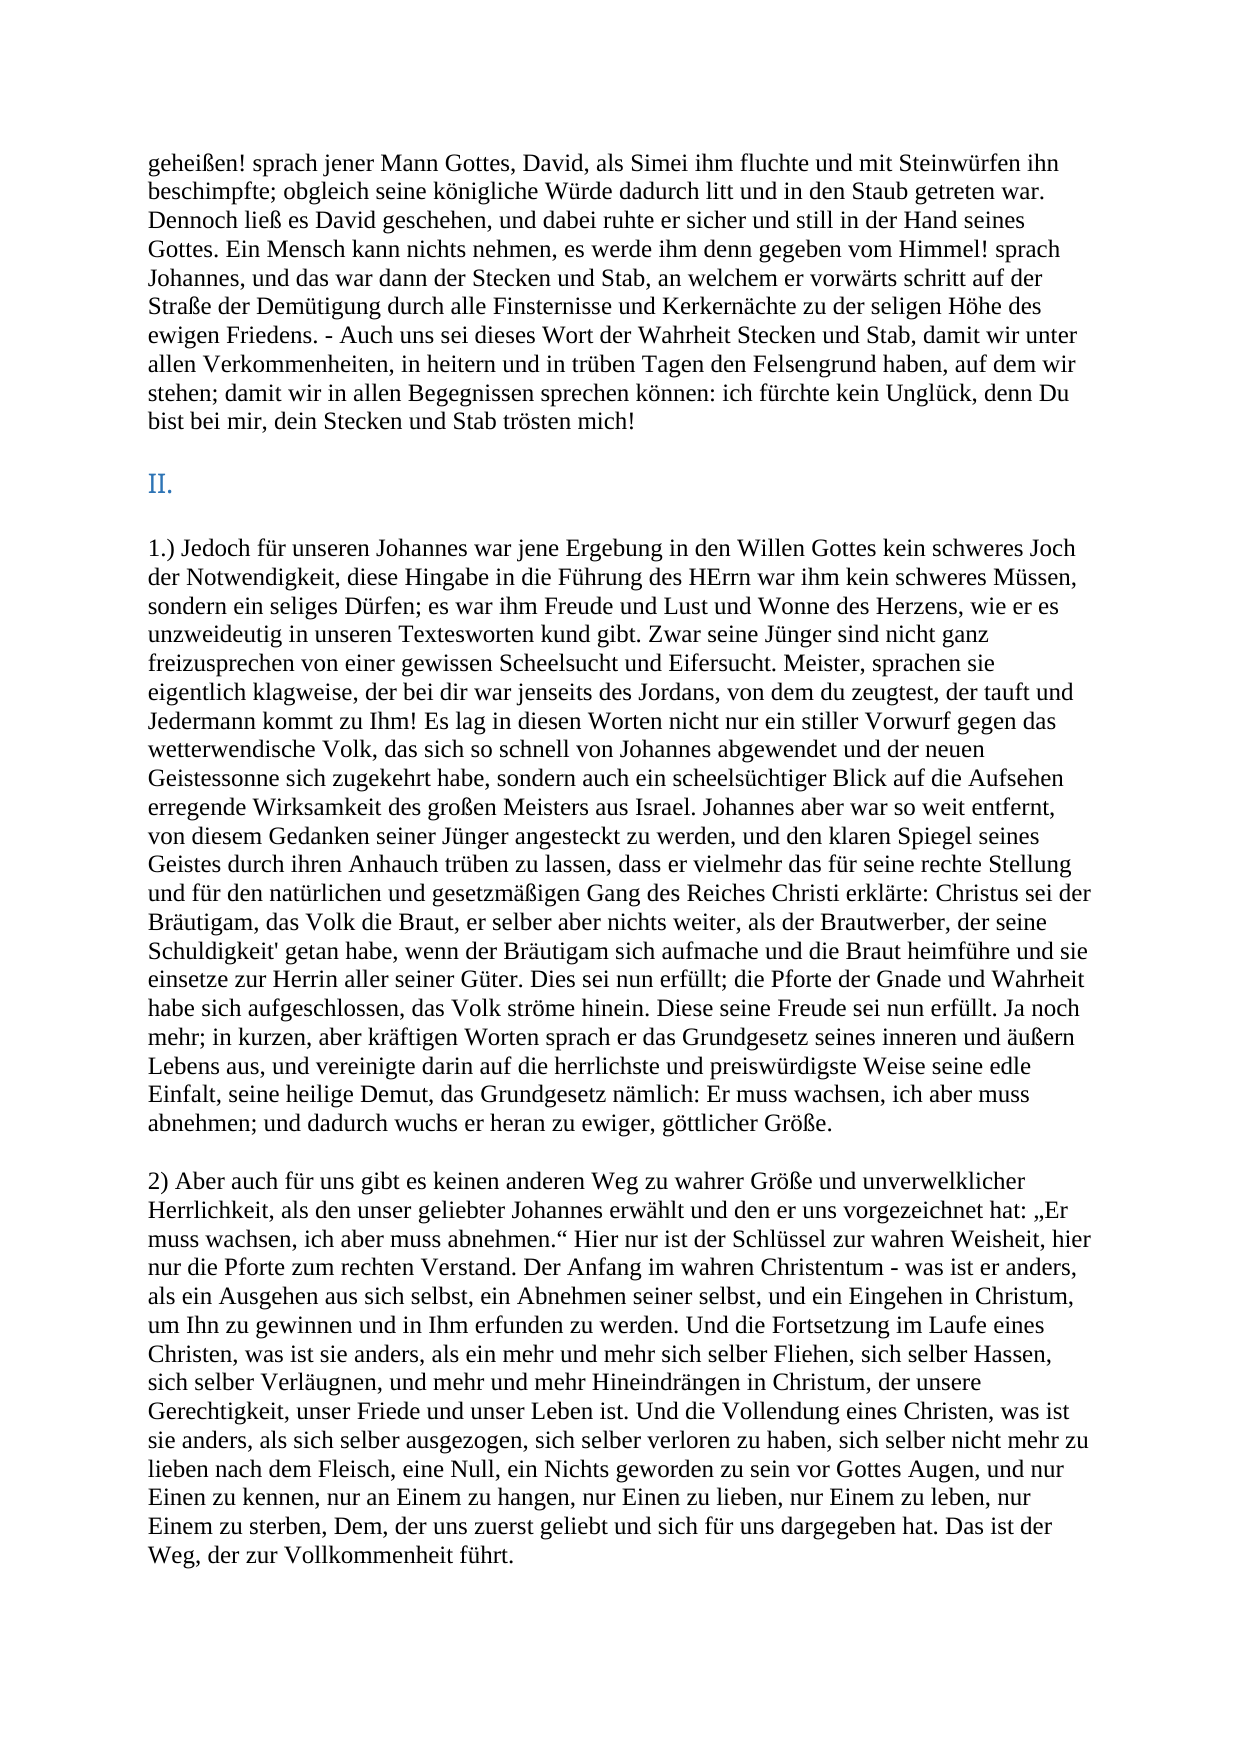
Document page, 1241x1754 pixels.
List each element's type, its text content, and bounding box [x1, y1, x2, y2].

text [148, 1367, 1093, 1626]
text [148, 148, 1093, 636]
text 1.) Jedoch für unseren Johannes war jene Ergebung in den Willen Gottes kein schweres Joch der Notwendigkeit, diese Hingabe in die Führung des HErrn war ihm kein schweres Müssen, sondern ein seliges Dürfen; es war ihm Freude und Lust und Wonne des Herzens, wie er es unzweideutig in unseren Textesworten kund gibt. Zwar seine Jünger sind nicht ganz freizusprechen von einer gewissen Scheelsucht und Eifersucht. Meister, sprachen sie eigentlich klagweise, der bei dir war jenseits des Jordans, von dem du zeugtest, der tauft und Jedermann kommt zu Ihm! Es lag in diesen Worten nicht nur ein stiller Vorwurf gegen das wetterwendische Volk, das sich so schnell von Johannes abgewendet und der neuen Geistessonne sich zugekehrt habe, sondern auch ein scheelsüchtiger Blick auf die Aufsehen erregende Wirksamkeit des großen Meisters aus Israel. Johannes aber war so weit entfernt, von diesem Gedanken seiner Jünger angesteckt zu werden, und den klaren Spiegel seines Geistes durch ihren Anhauch trüben zu lassen, dass er vielmehr das für seine rechte Stellung und für den natürlichen und gesetzmäßigen Gang des Reiches Christi erklärte: Christus sei der Bräutigam, das Volk die Braut, er selber aber nichts weiter, als der Brautwerber, der seine Schuldigkeit' getan habe, wenn der Bräutigam sich aufmache und die Braut heimführe und sie einsetze zur Herrin aller seiner Güter. Dies sei nun erfüllt; die Pforte der Gnade und Wahrheit habe sich aufgeschlossen, das Volk ströme hinein. Diese seine Freude sei nun erfüllt. Ja noch mehr; in kurzen, aber kräftigen Worten sprach er das Grundgesetz seines inneren und äußern Lebens aus, und vereinigte darin auf die herrlichste und preiswürdigste Weise seine edle Einfalt, seine heilige Demut, das Grundgesetz nämlich: Er muss wachsen, ich aber muss abnehmen; und dadurch wuchs er heran zu ewiger, göttlicher Größe. [148, 734, 1093, 1338]
subtitle II. [148, 666, 1093, 702]
